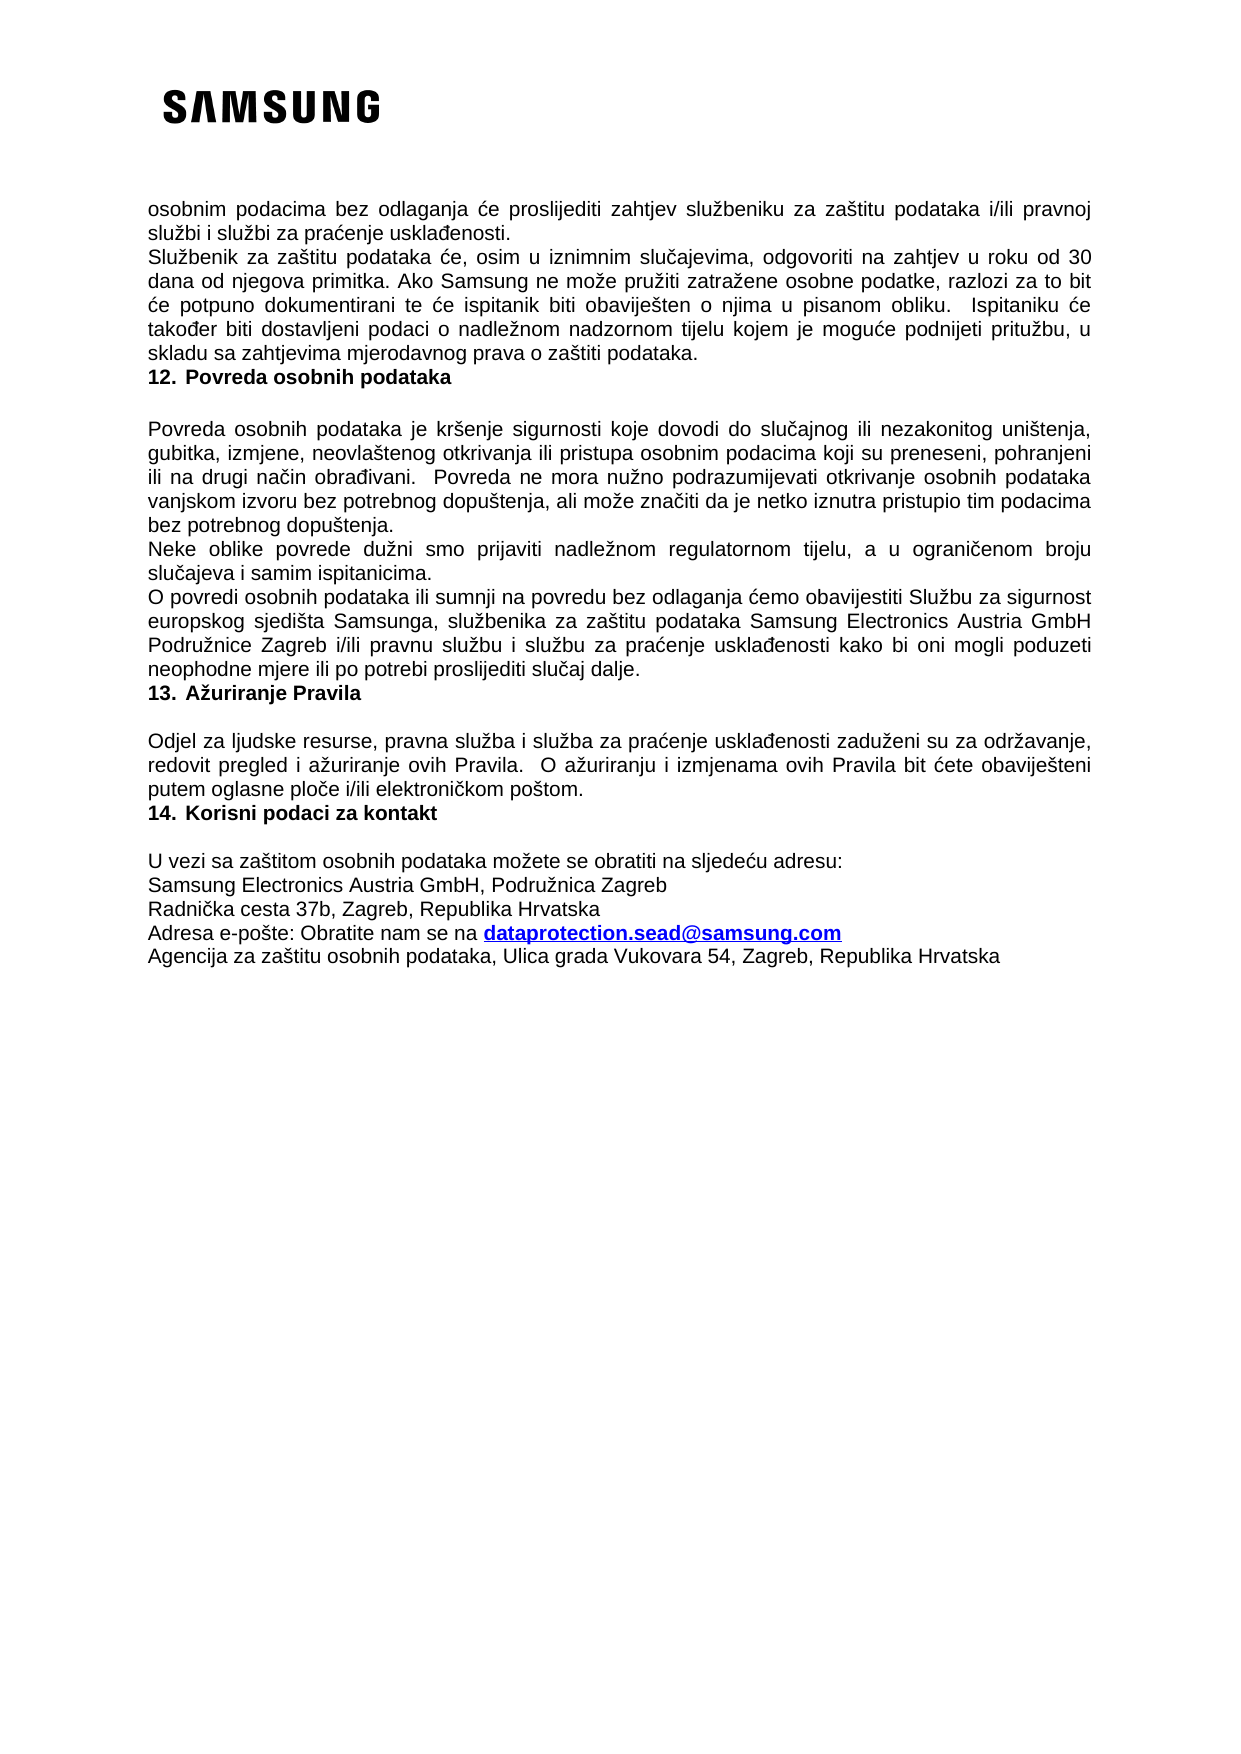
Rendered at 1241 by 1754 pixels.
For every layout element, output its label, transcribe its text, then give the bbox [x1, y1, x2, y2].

text Samsung Electronics Austria GmbH, Podružnica Zagreb [148, 872, 1093, 896]
text U vezi sa zaštitom osobnih podataka možete se obratiti na sljedeću adresu: [148, 848, 1093, 872]
text O povredi osobnih podataka ili sumnji na povredu bez odlaganja ćemo obavijestiti Službu za sigurnost europskog sjedišta Samsunga, službenika za zaštitu podataka Samsung Electronics Austria GmbH Podružnice Zagreb i/ili pravnu službu i službu za praćenje usklađenosti kako bi oni mogli poduzeti neophodne mjere ili po potrebi proslijediti slučaj dalje. [148, 585, 1093, 681]
text Službenik za zaštitu podataka će, osim u iznimnim slučajevima, odgovoriti na zahtjev u roku od 30 dana od njegova primitka. Ako Samsung ne može pružiti zatražene osobne podatke, razlozi za to bit će potpuno dokumentirani te će ispitanik biti obaviješten o njima u pisanom obliku. Ispitaniku će također biti dostavljeni podaci o nadležnom nadzornom tijelu kojem je moguće podnijeti pritužbu, u skladu sa zahtjevima mjerodavnog prava o zaštiti podataka. [148, 245, 1093, 364]
text Odjel za ljudske resurse, pravna služba i služba za praćenje usklađenosti zaduženi su za održavanje, redovit pregled i ažuriranje ovih Pravila. O ažuriranju i izmjenama ovih Pravila bit ćete obaviješteni putem oglasne ploče i/ili elektroničkom poštom. [148, 729, 1093, 801]
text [148, 197, 1093, 245]
list Ažuriranje Pravila [148, 681, 1093, 705]
list Korisni podaci za kontakt [148, 801, 1093, 824]
text Radnička cesta 37b, Zagreb, Republika Hrvatska [148, 896, 1093, 920]
text Neke oblike povrede dužni smo prijaviti nadležnom regulatornom tijelu, a u ograničenom broju slučajeva i samim ispitanicima. [148, 537, 1093, 585]
text Agencija za zaštitu osobnih podataka, Ulica grada Vukovara 54, Zagreb, Republika Hrvatska [148, 944, 1093, 968]
text Adresa e-pošte: Obratite nam se na dataprotection.sead@samsung.com [148, 920, 1093, 944]
picture [147, 73, 395, 140]
list Povreda osobnih podataka [148, 364, 1093, 388]
text Povreda osobnih podataka je kršenje sigurnosti koje dovodi do slučajnog ili nezakonitog uništenja, gubitka, izmjene, neovlaštenog otkrivanja ili pristupa osobnim podacima koji su preneseni, pohranjeni ili na drugi način obrađivani. Povreda ne mora nužno podrazumijevati otkrivanje osobnih podataka vanjskom izvoru bez potrebnog dopuštenja, ali može značiti da je netko iznutra pristupio tim podacima bez potrebnog dopuštenja. [148, 417, 1093, 537]
